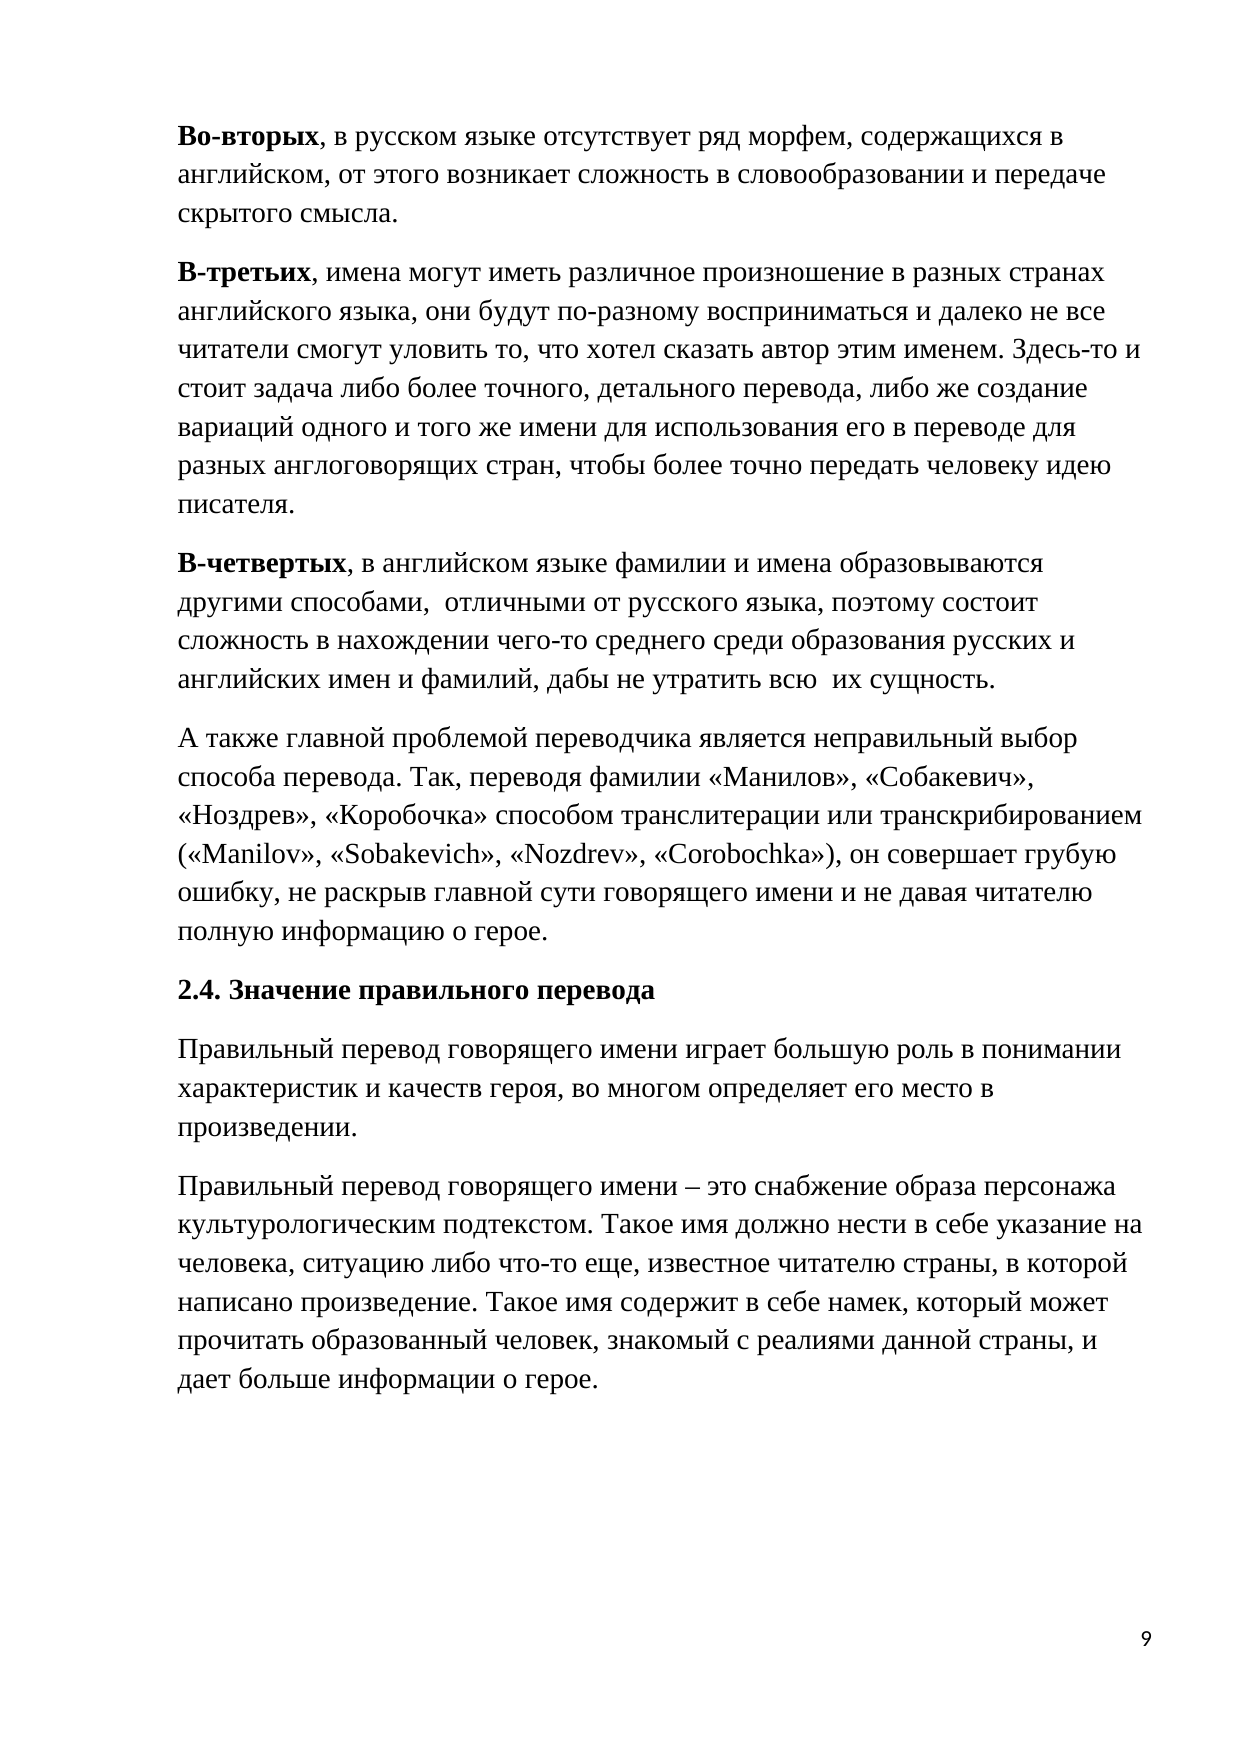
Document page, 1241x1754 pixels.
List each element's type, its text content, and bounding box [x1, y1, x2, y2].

text Правильный перевод говорящего имени играет большую роль в понимании характеристик и качеств героя, во многом определяет его место в произведении. [177, 1032, 1152, 1142]
text В-четвертых, в английском языке фамилии и имена образовываются другими способами, отличными от русского языка, поэтому состоит сложность в нахождении чего-то среднего среди образования русских и английских имен и фамилий, дабы не утратить всю их сущность. [177, 545, 1152, 694]
text 2.4. Значение правильного перевода [177, 972, 1152, 1006]
text А также главной проблемой переводчика является неправильный выбор способа перевода. Так, переводя фамилии «Манилов», «Собакевич», «Ноздрев», «Коробочка» способом транслитерации или транскрибированием («Manilov», «Sobakevich», «Nozdrev», «Corobochka»), он совершает грубую ошибку, не раскрыв главной сути говорящего имени и не давая читателю полную информацию о герое. [177, 720, 1152, 946]
text Во-вторых, в русском языке отсутствует ряд морфем, содержащихся в английском, от этого возникает сложность в словообразовании и передаче скрытого смысла. [177, 118, 1152, 229]
text В-третьих, имена могут иметь различное произношение в разных странах английского языка, они будут по-разному восприниматься и далеко не все читатели смогут уловить то, что хотел сказать автор этим именем. Здесь-то и стоит задача либо более точного, детального перевода, либо же создание вариаций одного и того же имени для использования его в переводе для разных англоговорящих стран, чтобы более точно передать человеку идею писателя. [177, 254, 1152, 519]
text Правильный перевод говорящего имени – это снабжение образа персонажа культурологическим подтекстом. Такое имя должно нести в себе указание на человека, ситуацию либо что-то еще, известное читателю страны, в которой написано произведение. Такое имя содержит в себе намек, который может прочитать образованный человек, знакомый с реалиями данной страны, и дает больше информации о герое. [177, 1168, 1152, 1394]
